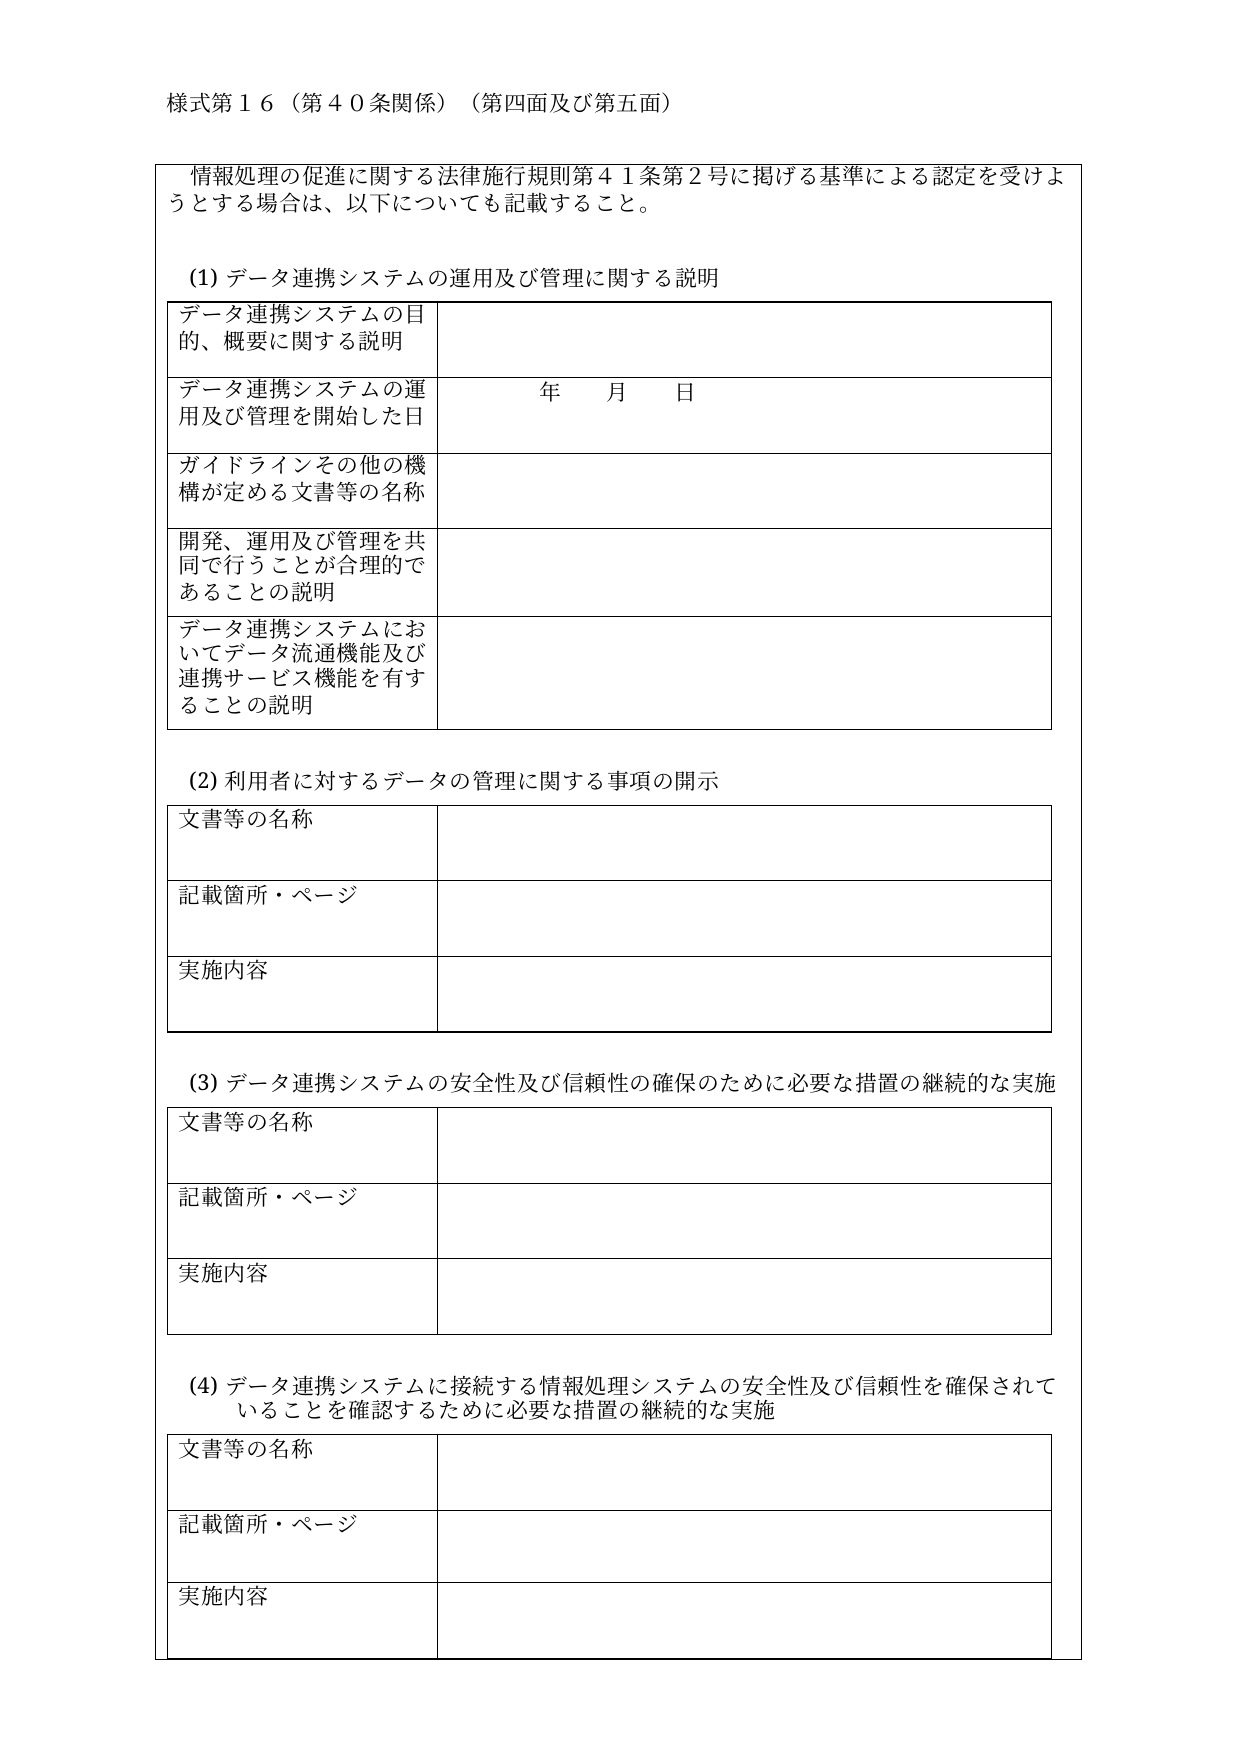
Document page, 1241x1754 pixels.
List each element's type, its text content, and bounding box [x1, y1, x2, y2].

text 様式第１６（第４０条関係）（第四面及び第五面） [167, 89, 1070, 114]
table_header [156, 165, 1081, 1658]
